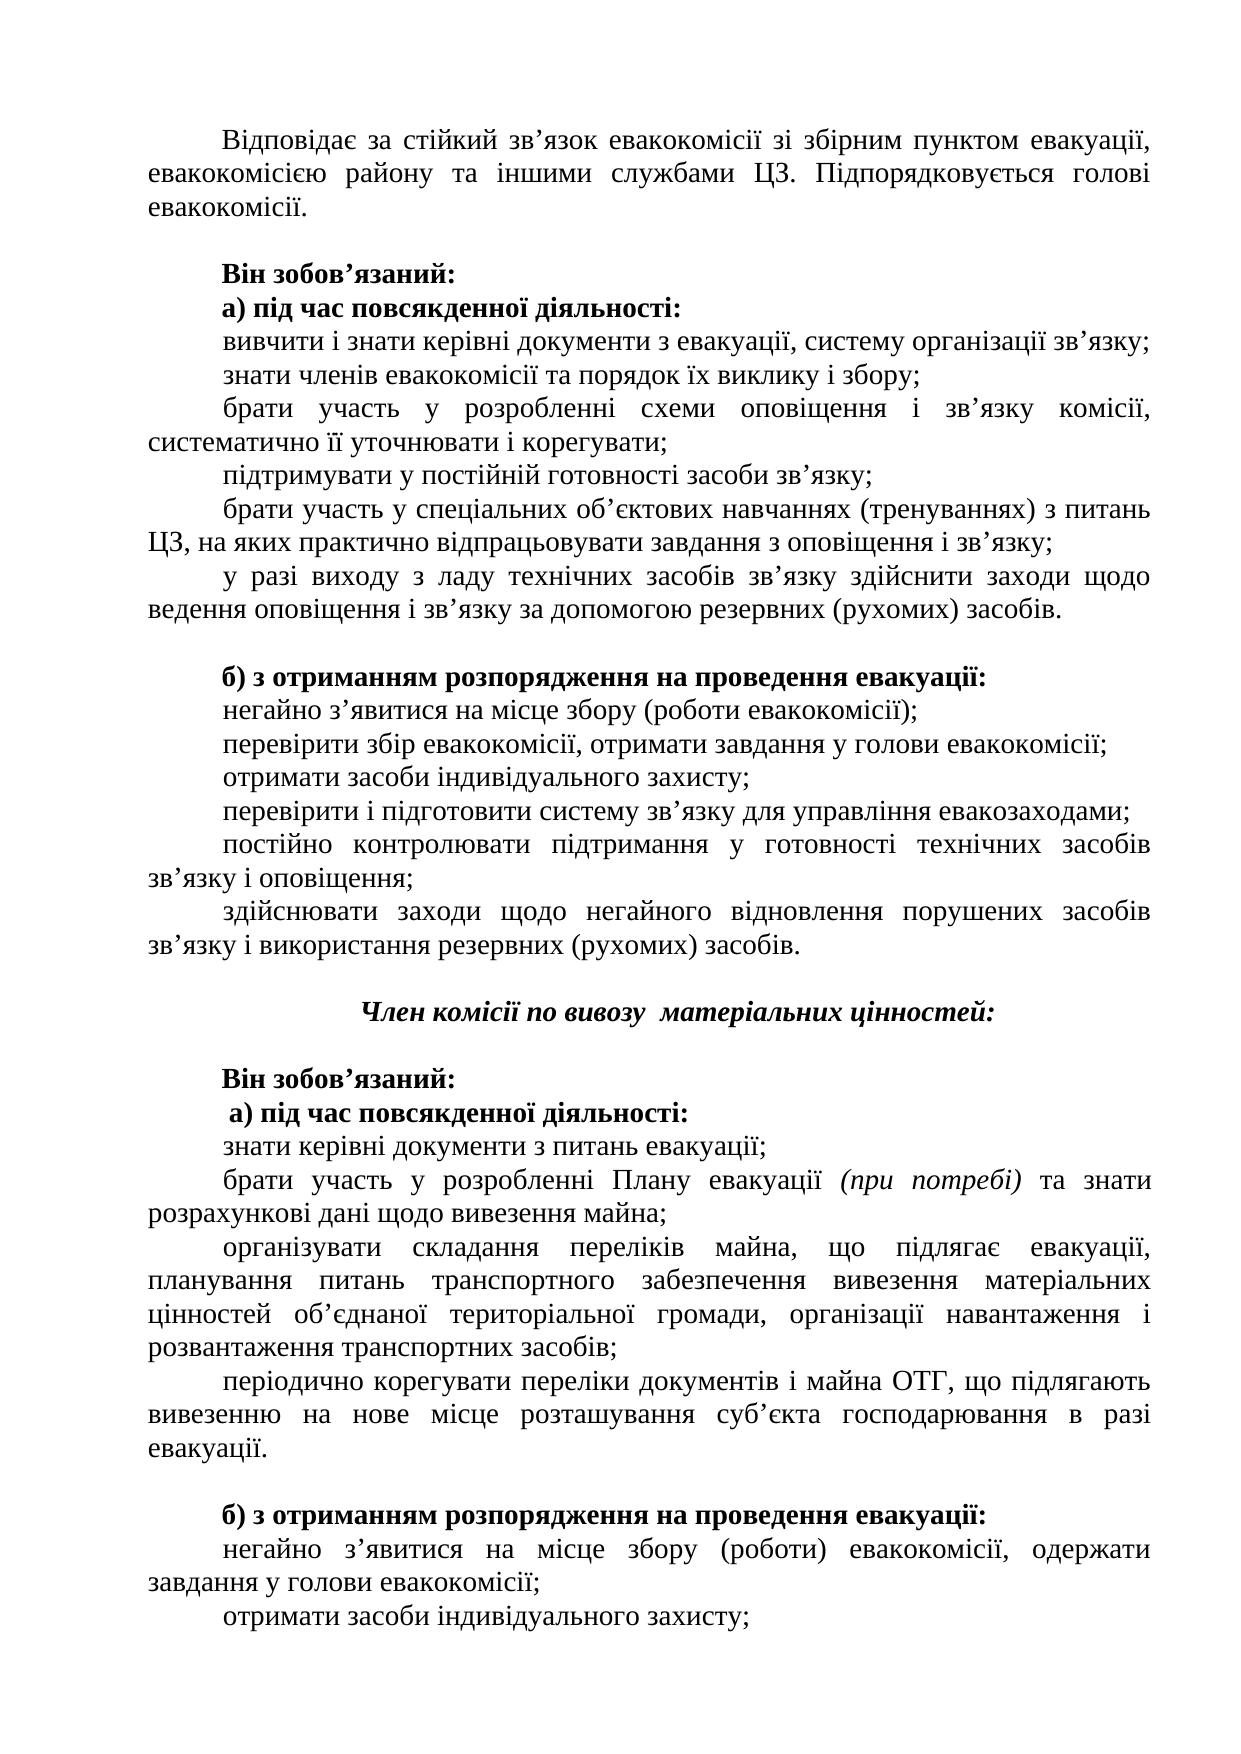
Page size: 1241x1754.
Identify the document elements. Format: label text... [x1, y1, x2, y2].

text негайно з’явитися на місце збору (роботи евакокомісії); [148, 692, 1152, 726]
text у разі виходу з ладу технічних засобів зв’язку здійснити заходи щодо ведення оповіщення і зв’язку за допомогою резервних (рухомих) засобів. [148, 558, 1152, 625]
text знати членів евакокомісії та порядок їх виклику і збору; [148, 357, 1152, 390]
text Він зобов’язаний: [148, 1061, 1152, 1095]
text здійснювати заходи щодо негайного відновлення порушених засобів зв’язку і використання резервних (рухомих) засобів. [148, 893, 1152, 961]
text отримати засоби індивідуального захисту; [148, 1598, 1152, 1631]
text негайно з’явитися на місце збору (роботи) евакокомісії, одержати завдання у голови евакокомісії; [148, 1531, 1152, 1598]
text а) під час повсякденної діяльності: [148, 290, 1152, 323]
text Відповідає за стійкий зв’язок евакокомісії зі збірним пунктом евакуації, евакокомісією району та іншими службами ЦЗ. Підпорядковується голові евакокомісії. [148, 122, 1152, 223]
text Член комісії по вивозу матеріальних цінностей: [207, 994, 1152, 1028]
text перевірити збір евакокомісії, отримати завдання у голови евакокомісії; [148, 726, 1152, 759]
text перевірити і підготовити систему зв’язку для управління евакозаходами; [148, 793, 1152, 826]
text отримати засоби індивідуального захисту; [148, 759, 1152, 793]
text організувати складання переліків майна, що підлягає евакуації, планування питань транспортного забезпечення вивезення матеріальних цінностей об’єднаної територіальної громади, організації навантаження і розвантаження транспортних засобів; [148, 1229, 1152, 1363]
text Він зобов’язаний: [148, 256, 1152, 290]
text вивчити і знати керівні документи з евакуації, систему організації зв’язку; [148, 323, 1152, 357]
text брати участь у розробленні Плану евакуації (при потребі) та знати розрахункові дані щодо вивезення майна; [148, 1162, 1152, 1229]
text а) під час повсякденної діяльності: [148, 1095, 1152, 1128]
text б) з отриманням розпорядження на проведення евакуації: [148, 1497, 1152, 1531]
text знати керівні документи з питань евакуації; [148, 1128, 1152, 1162]
text постійно контролювати підтримання у готовності технічних засобів зв’язку і оповіщення; [148, 826, 1152, 893]
text брати участь у спеціальних об’єктових навчаннях (тренуваннях) з питань ЦЗ, на яких практично відпрацьовувати завдання з оповіщення і зв’язку; [148, 491, 1152, 558]
text періодично корегувати переліки документів і майна ОТГ, що підлягають вивезенню на нове місце розташування суб’єкта господарювання в разі евакуації. [148, 1363, 1152, 1464]
text б) з отриманням розпорядження на проведення евакуації: [148, 659, 1152, 692]
text брати участь у розробленні схеми оповіщення і зв’язку комісії, систематично її уточнювати і корегувати; [148, 390, 1152, 457]
text підтримувати у постійній готовності засоби зв’язку; [148, 457, 1152, 491]
